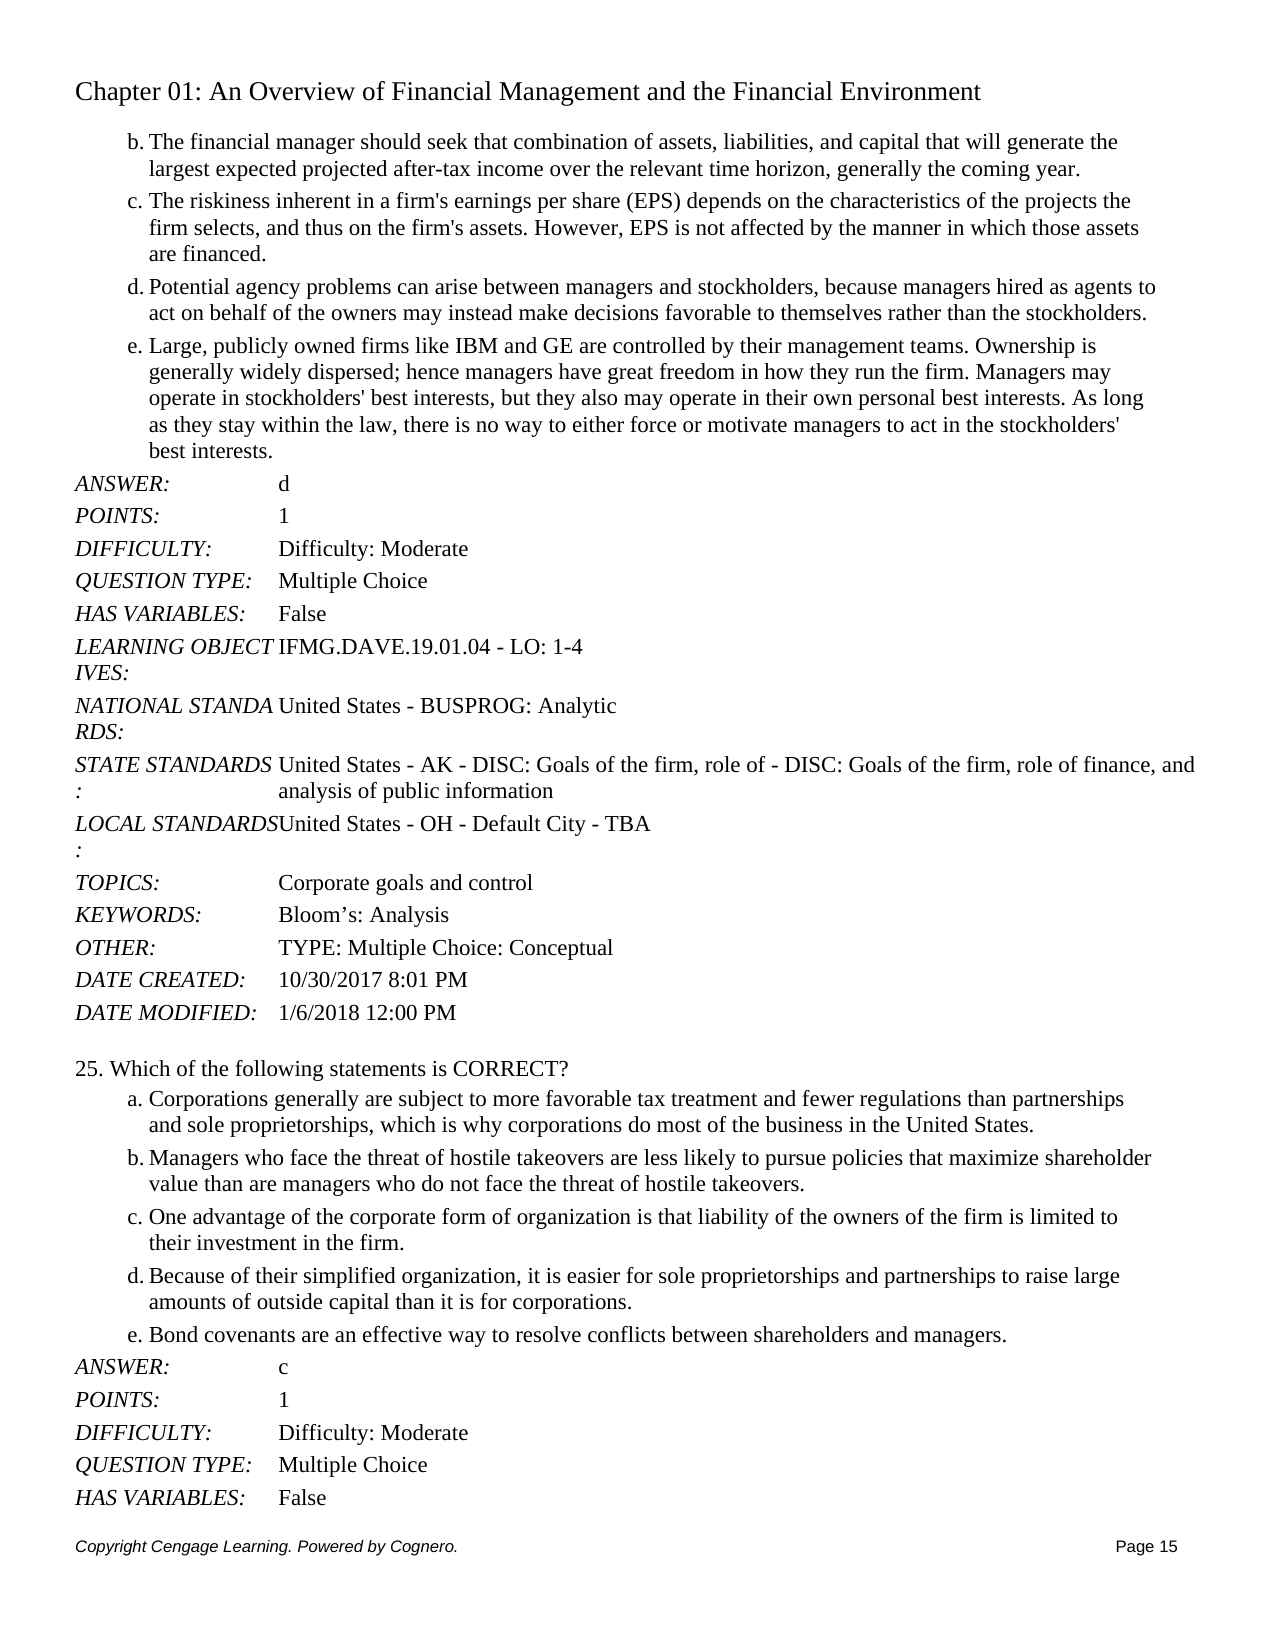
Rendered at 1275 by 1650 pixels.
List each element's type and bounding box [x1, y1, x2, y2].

table_header [75, 1056, 1200, 1513]
table_header [75, 125, 1200, 1028]
